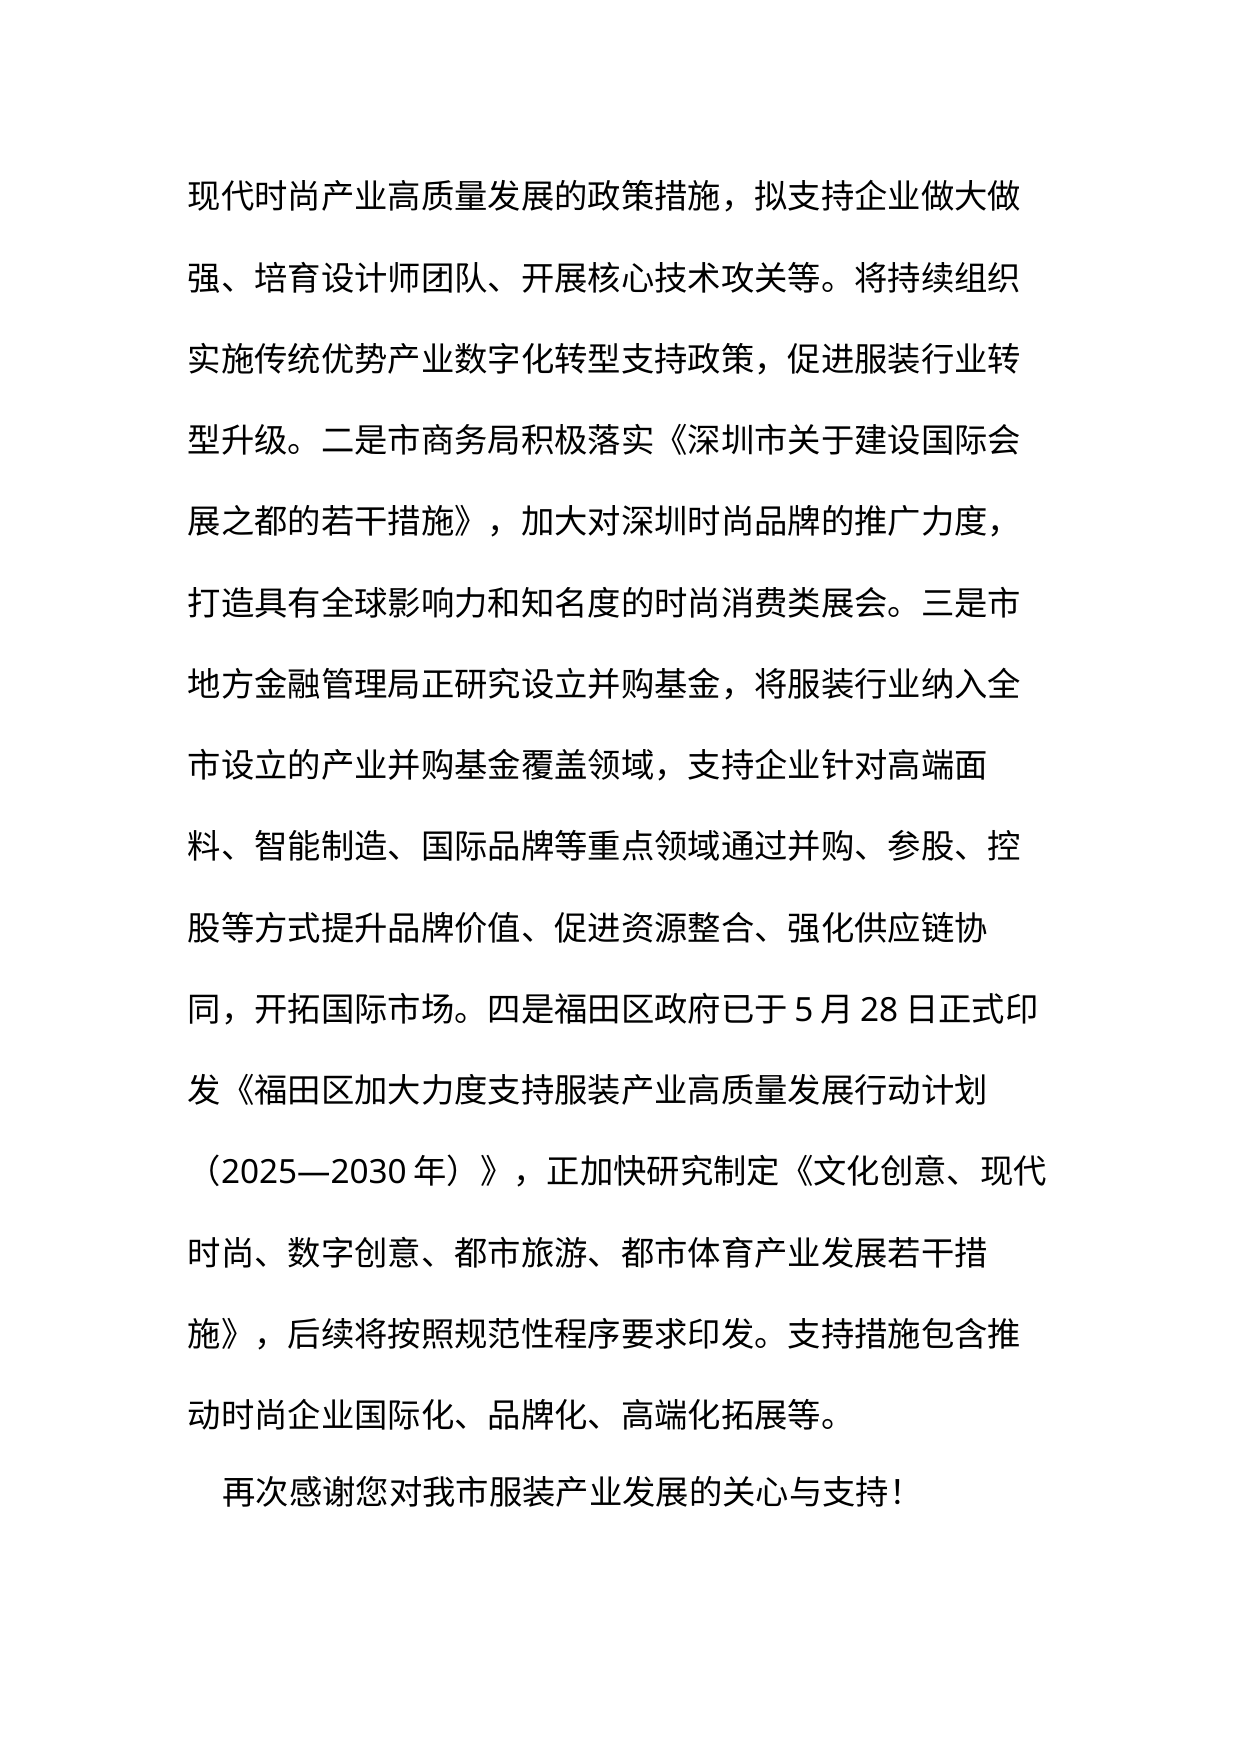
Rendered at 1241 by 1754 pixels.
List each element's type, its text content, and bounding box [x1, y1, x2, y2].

text 再次感谢您对我市服装产业发展的关心与支持！ [187, 1458, 1053, 1523]
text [187, 162, 1053, 1446]
